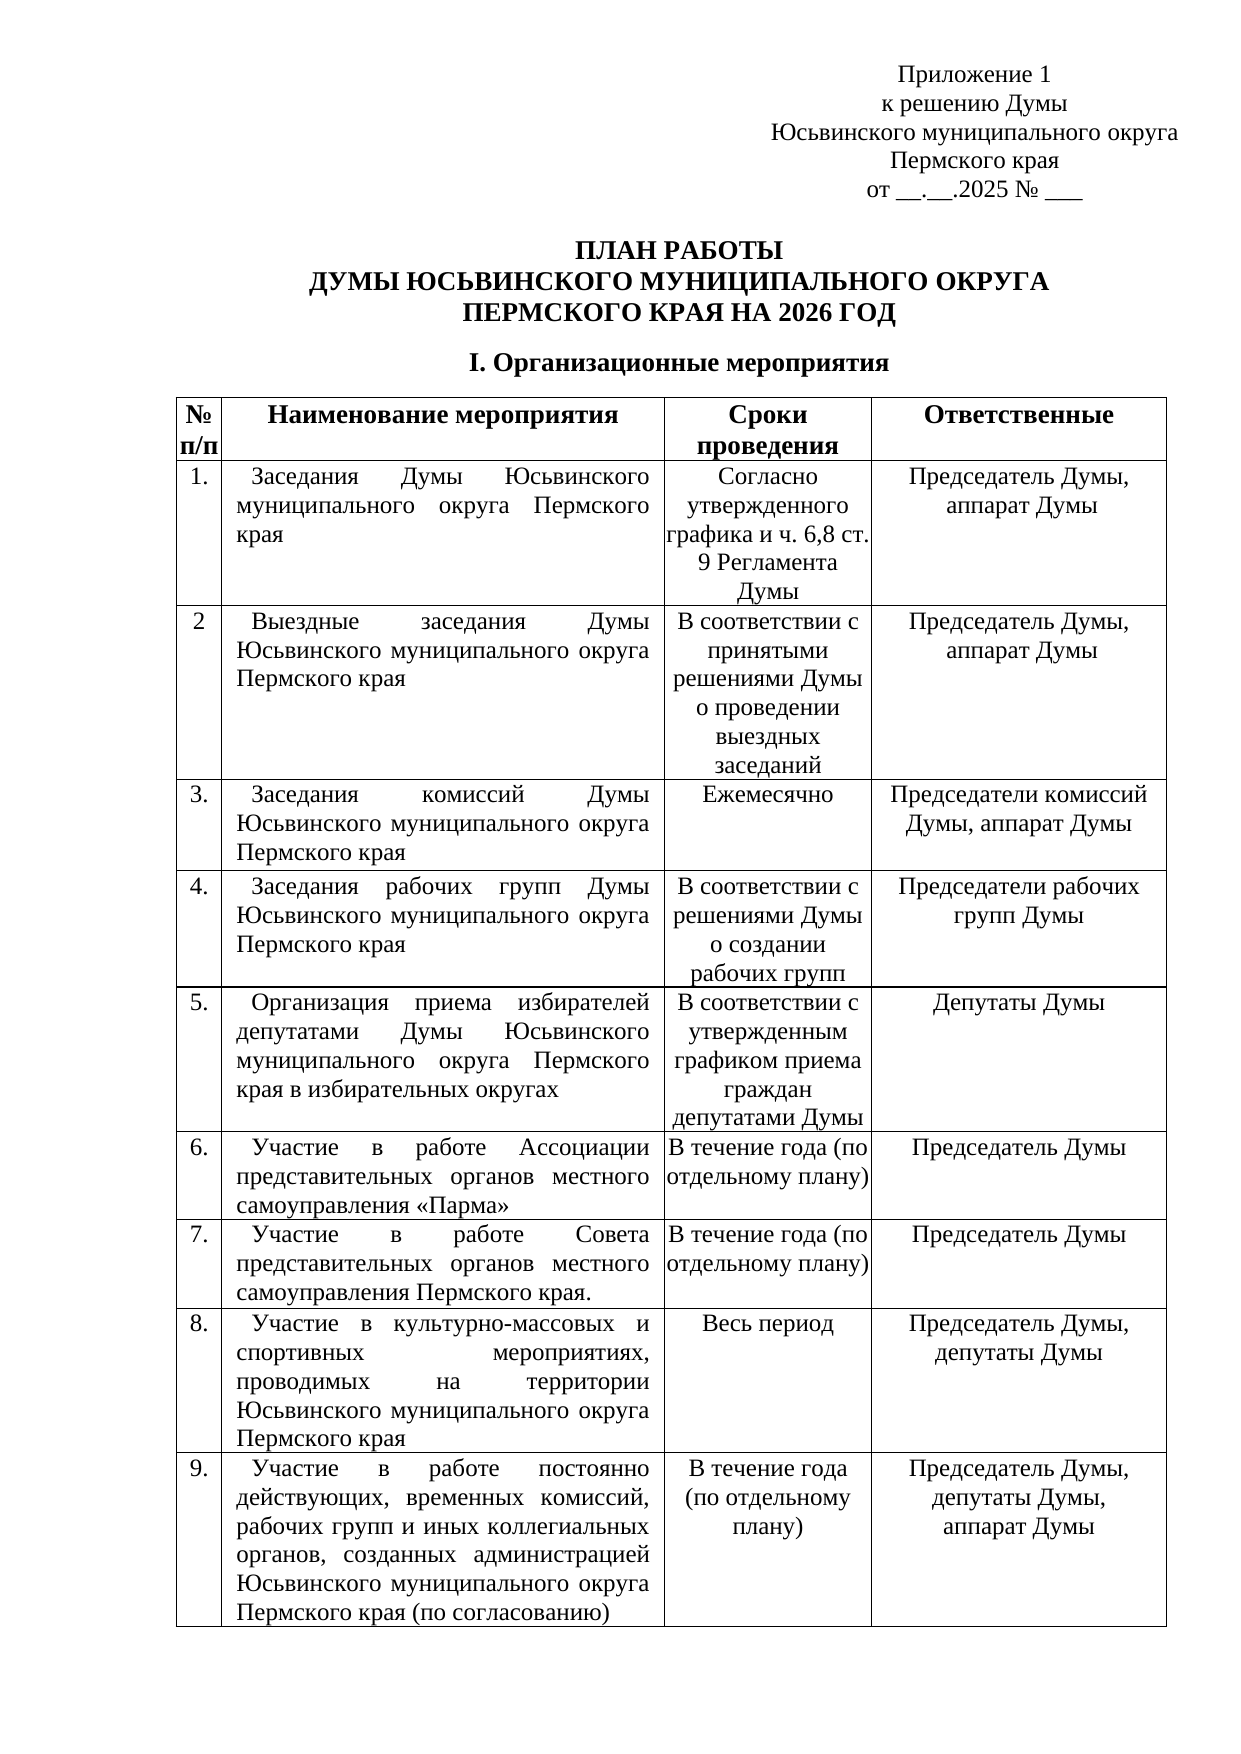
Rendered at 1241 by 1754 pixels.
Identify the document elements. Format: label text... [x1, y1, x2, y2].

table_cell Заседания комиссий Думы Юсьвинского муниципального округа Пермского края [222, 780, 664, 870]
table_cell Ежемесячно [665, 780, 871, 870]
text от __.__.2025 № ___ [177, 174, 1181, 203]
table_cell 1. [177, 461, 221, 605]
table_cell 6. [177, 1132, 221, 1218]
table_cell 4. [177, 871, 221, 986]
table_cell Выездные заседания Думы Юсьвинского муниципального округа Пермского края [222, 606, 664, 778]
table_cell Председатель Думы [872, 1220, 1166, 1307]
table_cell Председатель Думы, аппарат Думы [872, 461, 1166, 605]
table_cell Председатель Думы [872, 1132, 1166, 1218]
text Юсьвинского муниципального округа [177, 117, 1181, 145]
table_cell 2 [177, 606, 221, 778]
table_cell 3. [177, 780, 221, 870]
text к решению Думы [177, 88, 1181, 117]
table_cell Председатель Думы, депутаты Думы, аппарат Думы [872, 1453, 1166, 1626]
table_cell В течение года (по отдельному плану) [665, 1453, 871, 1626]
text Пермского края [177, 145, 1181, 174]
table_cell В течение года (по отдельному плану) [665, 1132, 871, 1218]
table_cell Председатели комиссий Думы, аппарат Думы [872, 780, 1166, 870]
table_header Наименование мероприятия [222, 398, 664, 460]
table_cell Участие в работе Совета представительных органов местного самоуправления Пермского края. [222, 1220, 664, 1307]
table_cell Участие в работе постоянно действующих, временных комиссий, рабочих групп и иных коллегиальных органов, созданных администрацией Юсьвинского муниципального округа Пермского края (по согласованию) [222, 1453, 664, 1626]
table_cell В соответствии с принятыми решениями Думы о проведении выездных заседаний [665, 606, 871, 778]
table_cell Председатели рабочих групп Думы [872, 871, 1166, 986]
table_header Ответственные [872, 398, 1166, 460]
table_cell Весь период [665, 1309, 871, 1452]
table_cell 7. [177, 1220, 221, 1307]
table_cell Организация приема избирателей депутатами Думы Юсьвинского муниципального округа Пермского края в избирательных округах [222, 988, 664, 1131]
table_cell В течение года (по отдельному плану) [665, 1220, 871, 1307]
table_cell 9. [177, 1453, 221, 1626]
table_cell В соответствии с утвержденным графиком приема граждан депутатами Думы [665, 988, 871, 1131]
table_cell 8. [177, 1309, 221, 1452]
table_header № п/п [177, 398, 221, 460]
table_cell Согласно утвержденного графика и ч. 6,8 ст. 9 Регламента Думы [665, 461, 871, 605]
text ДУМЫ ЮСЬВИНСКОГО МУНИЦИПАЛЬНОГО ОКРУГА [177, 265, 1181, 296]
table_cell 5. [177, 988, 221, 1131]
table_cell Председатель Думы, аппарат Думы [872, 606, 1166, 778]
text Приложение 1 [177, 59, 1181, 88]
table_cell Депутаты Думы [872, 988, 1166, 1131]
table_header Сроки проведения [665, 398, 871, 460]
table_cell Участие в работе Ассоциации представительных органов местного самоуправления «Парма» [222, 1132, 664, 1218]
text I. Организационные мероприятия [177, 347, 1181, 378]
table_cell В соответствии с решениями Думы о создании рабочих групп [665, 871, 871, 986]
text ПЛАН РАБОТЫ [177, 234, 1181, 265]
table_cell Заседания рабочих групп Думы Юсьвинского муниципального округа Пермского края [222, 871, 664, 986]
table_cell Заседания Думы Юсьвинского муниципального округа Пермского края [222, 461, 664, 605]
text ПЕРМСКОГО КРАЯ НА 2026 ГОД [177, 296, 1181, 327]
table_cell Председатель Думы, депутаты Думы [872, 1309, 1166, 1452]
table_cell Участие в культурно-массовых и спортивных мероприятиях, проводимых на территории Юсьвинского муниципального округа Пермского края [222, 1309, 664, 1452]
